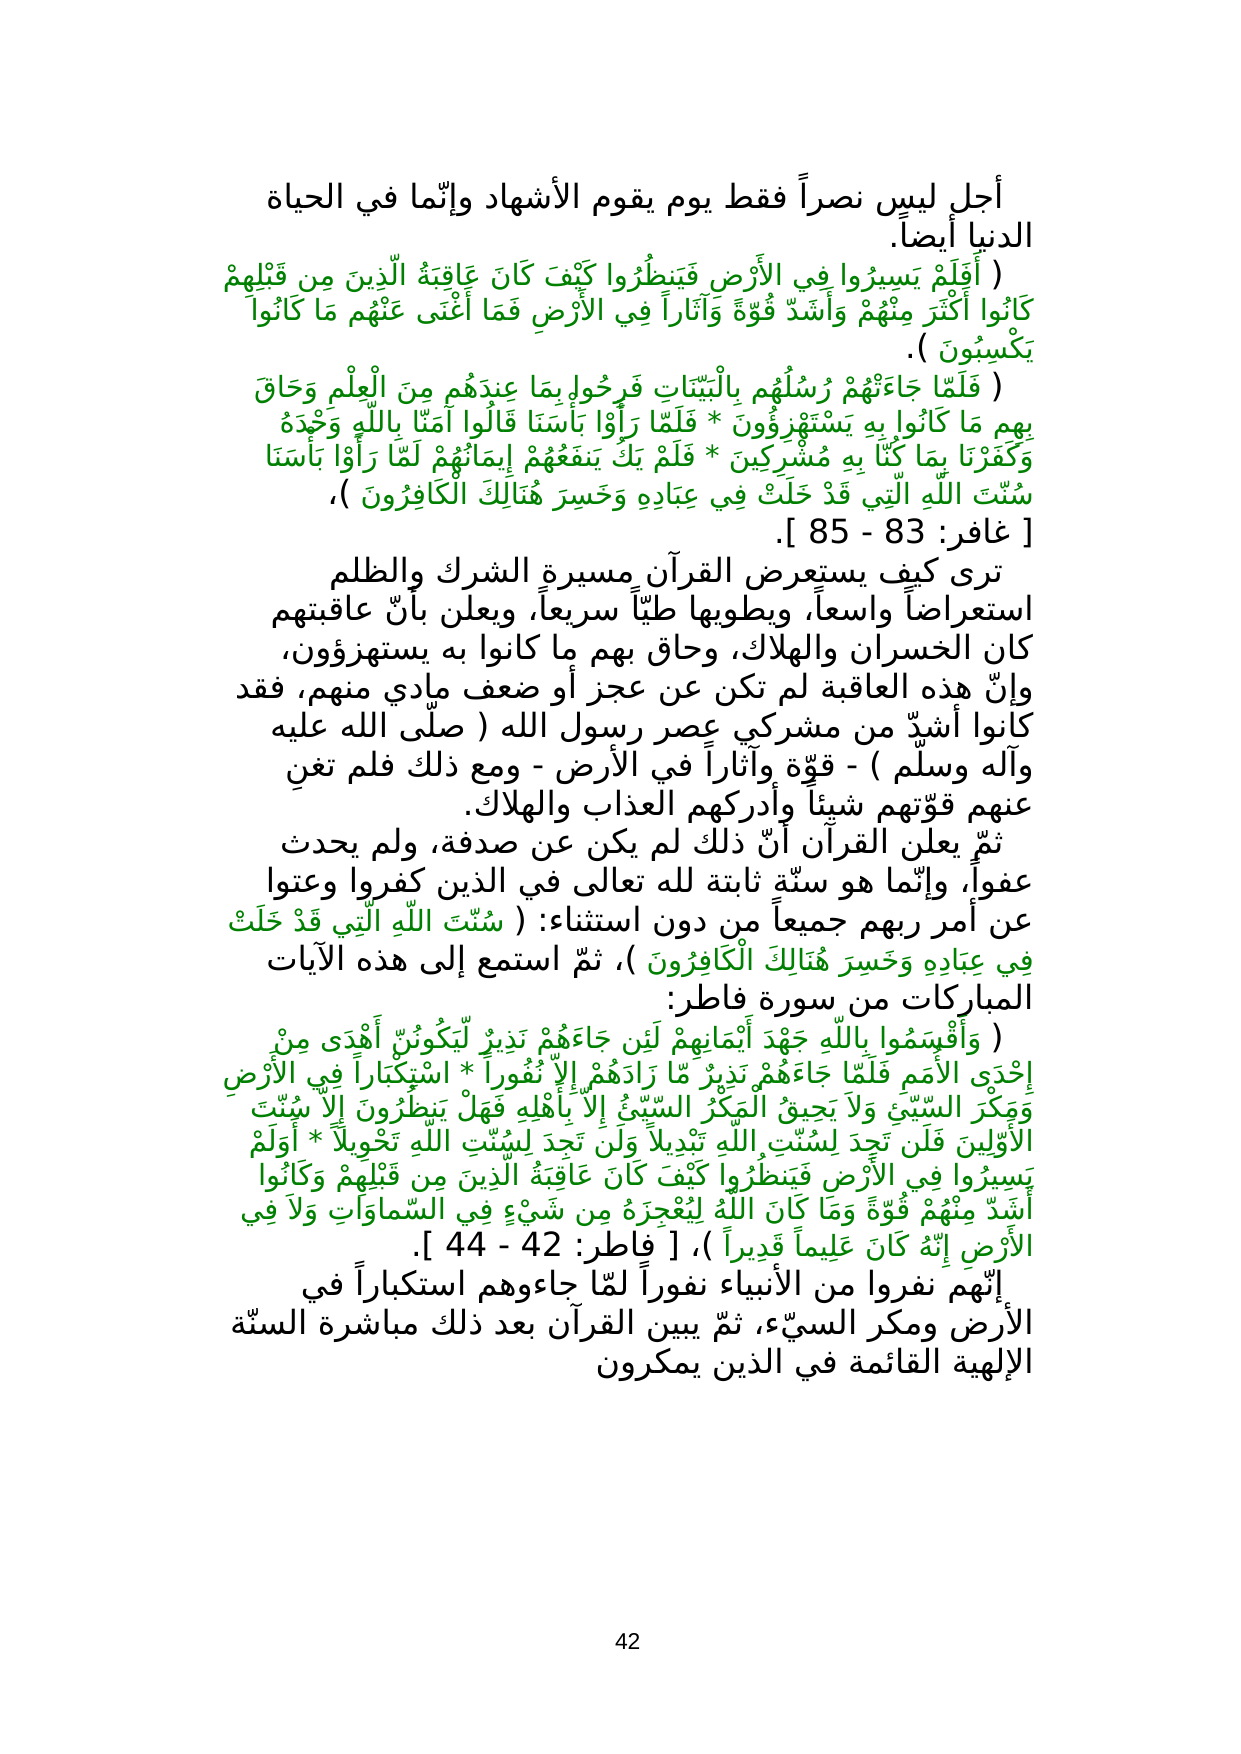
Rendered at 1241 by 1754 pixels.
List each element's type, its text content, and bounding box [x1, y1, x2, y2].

text ثمّ يعلن القرآن أنّ ذلك لم يكن عن صدفة، ولم يحدث عفواً، وإنّما هو سنّة ثابتة لله تعالى في الذين كفروا وعتوا عن أمر ربهم جميعاً من دون استثناء: ( سُنّتَ اللّهِ الّتِي قَدْ خَلَتْ فِي عِبَادِهِ وَخَسِرَ هُنَالِكَ الْكَافِرُونَ )، ثمّ استمع إلى هذه الآيات المباركات من سورة فاطر: [222, 823, 1033, 1017]
text ( وَأَقْسَمُوا بِاللّهِ جَهْدَ أَيْمَانِهِمْ لَئِن جَاءَهُمْ نَذِيرٌ لّيَكُونُنّ أَهْدَى‏ مِنْ إِحْدَى‏ الأُمَمِ فَلَمّا جَاءَهُمْ نَذِيرٌ مّا زَادَهُمْ إِلاّ نُفُوراً * اسْتِكْبَاراً فِي الأَرْضِ وَمَكْرَ السّيّئِ وَلاَ يَحِيقُ الْمَكْرُ السّيّئُ إِلاّ بِأَهْلِهِ فَهَلْ يَنظُرُونَ إِلاّ سُنّتَ الأَوّلِينَ فَلَن تَجِدَ لِسُنّتِ اللّهِ تَبْدِيلاً وَلَن تَجِدَ لِسُنّتِ اللّهِ تَحْوِيلاً * أَوَلَمْ يَسِيرُوا فِي الأَرْضِ فَيَنظُرُوا كَيْفَ كَانَ عَاقِبَةُ الّذِينَ مِن قَبْلِهِمْ وَكَانُوا أَشَدّ مِنْهُمْ قُوّةً وَمَا كَانَ اللّهُ لِيُعْجِزَهُ مِن شَيْ‏ءٍ فِي السّماوَاتِ وَلاَ فِي الأَرْضِ إِنّهُ كَانَ عَلِيماً قَدِيراً )، [ فاطر: 42 - 44 ]. [222, 1017, 1033, 1265]
text ترى كيف يستعرض القرآن مسيرة الشرك والظلم استعراضاً واسعاً، ويطويها طيّاً سريعاً، ويعلن بأنّ عاقبتهم كان الخسران والهلاك، وحاق بهم ما كانوا به يستهزؤون، وإنّ هذه العاقبة لم تكن عن عجز أو ضعف مادي منهم، فقد كانوا أشدّ من مشركي عصر رسول الله ( صلّى الله عليه وآله وسلّم ) - قوّة وآثاراً في الأرض - ومع ذلك فلم تغنِ عنهم قوّتهم شيئاً وأدركهم العذاب والهلاك. [222, 551, 1033, 823]
text ( أَفَلَمْ يَسِيرُوا فِي الأَرْضِ فَيَنظُرُوا كَيْفَ كَانَ عَاقِبَةُ الّذِينَ مِن قَبْلِهِمْ كَانُوا أَكْثَرَ مِنْهُمْ وَأَشَدّ قُوّةً وَآثَاراً فِي الأَرْضِ فَمَا أَغْنَى‏ عَنْهُم مَا كَانُوا يَكْسِبُونَ ). [222, 255, 1033, 367]
text ( فَلَمّا جَاءَتْهُمْ رُسُلُهُم بِالْبَيّنَاتِ فَرِحُوا بِمَا عِندَهُم مِنَ الْعِلْمِ وَحَاقَ بِهِم مَا كَانُوا بِهِ يَسْتَهْزِؤُونَ * فَلَمّا رَأَوْا بَأْسَنَا قَالُوا آمَنّا بِاللّهِ وَحْدَهُ وَكَفَرْنَا بِمَا كُنّا بِهِ مُشْرِكِينَ * فَلَمْ يَكُ يَنفَعُهُمْ إِيمَانُهُمْ لَمّا رَأَوْا بَأْسَنَا سُنّتَ اللّهِ الّتِي قَدْ خَلَتْ فِي عِبَادِهِ وَخَسِرَ هُنَالِكَ الْكَافِرُونَ )، [ غافر: 83 - 85 ]. [222, 367, 1033, 551]
text إنّهم نفروا من الأنبياء نفوراً لمّا جاءوهم استكباراً في الأرض ومكر السيّء، ثمّ يبين القرآن بعد ذلك مباشرة السنّة الإلهية القائمة في الذين يمكرون [222, 1265, 1033, 1381]
text أجل ليس نصراً فقط يوم يقوم الأشهاد وإنّما في الحياة الدنيا أيضاً. [222, 177, 1033, 255]
